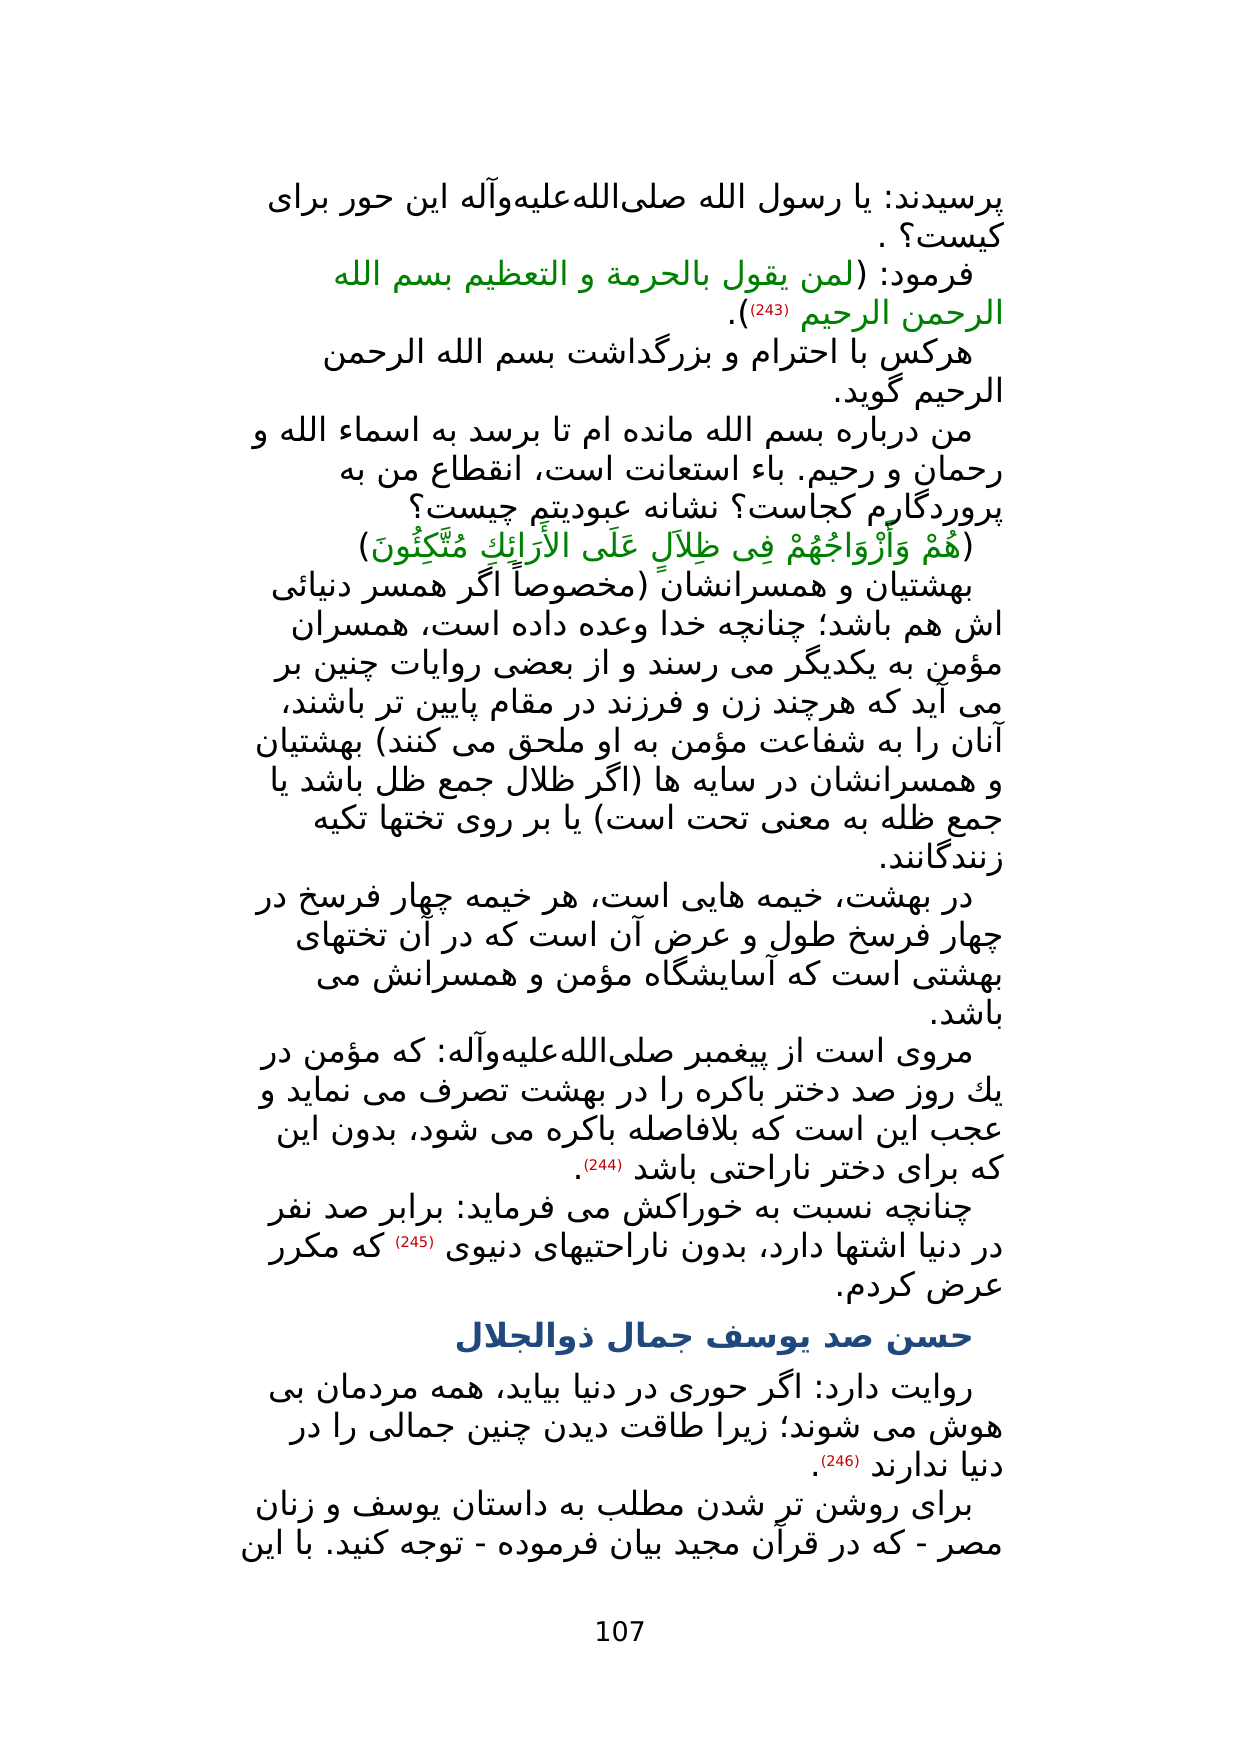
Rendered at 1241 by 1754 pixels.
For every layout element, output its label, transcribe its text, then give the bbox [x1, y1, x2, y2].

text هركس با احترام و بزرگداشت بسم الله الرحمن الرحیم گوید. [236, 333, 1004, 410]
text فرمود: (لمن یقول بالحرمة و التعظیم بسم الله الرحمن الرحیم (243)). [236, 255, 1004, 333]
text در بهشت، خیمه هایى است، هر خیمه چهار فرسخ در چهار فرسخ طول و عرض آن است كه در آن تختهاى بهشتى است كه آسایشگاه مؤمن و همسرانش مى باشد. [236, 877, 1004, 1032]
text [236, 1484, 1004, 1562]
text بهشتیان و همسرانشان (مخصوصاً اگر همسر دنیائى اش هم باشد؛ چنانچه خدا وعده داده است، همسران مؤمن به یكدیگر مى رسند و از بعضى روایات چنین بر مى آید كه هرچند زن و فرزند در مقام پایین تر باشند، آنان را به شفاعت مؤمن به او ملحق مى كنند) بهشتیان و همسرانشان در سایه ها (اگر ظلال جمع ظل باشد یا جمع ظله به معنى تحت است) یا بر روى تختها تكیه زنندگانند. [236, 566, 1004, 877]
text مروى است از پیغمبر صلى‌الله‌عليه‌وآله: كه مؤمن در یك روز صد دختر باكره را در بهشت تصرف مى نماید و عجب این است كه بلافاصله باكره مى شود، بدون این كه براى دختر ناراحتى باشد (244). [236, 1032, 1004, 1187]
subtitle حسن صد یوسف جمال ذوالجلال [236, 1316, 1004, 1355]
text چنانچه نسبت به خوراكش مى فرماید: برابر صد نفر در دنیا اشتها دارد، بدون ناراحتیهاى دنیوى (245) كه مكرر عرض كردم. [236, 1187, 1004, 1304]
text روایت دارد: اگر حورى در دنیا بیاید، همه مردمان بى هوش مى شوند؛ زیرا طاقت دیدن چنین جمالى را در دنیا ندارند (246). [236, 1368, 1004, 1484]
text من درباره بسم الله مانده ام تا برسد به اسماء الله و رحمان و رحیم. باء استعانت است، انقطاع من به پروردگارم كجاست؟ نشانه عبودیتم چیست؟ [236, 410, 1004, 527]
text (هُمْ وَأَزْوَاجُهُمْ فِی ظِلاَلٍ عَلَى الأَرَائِكِ مُتَّكِئُونَ) [236, 527, 1004, 566]
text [236, 177, 1004, 255]
